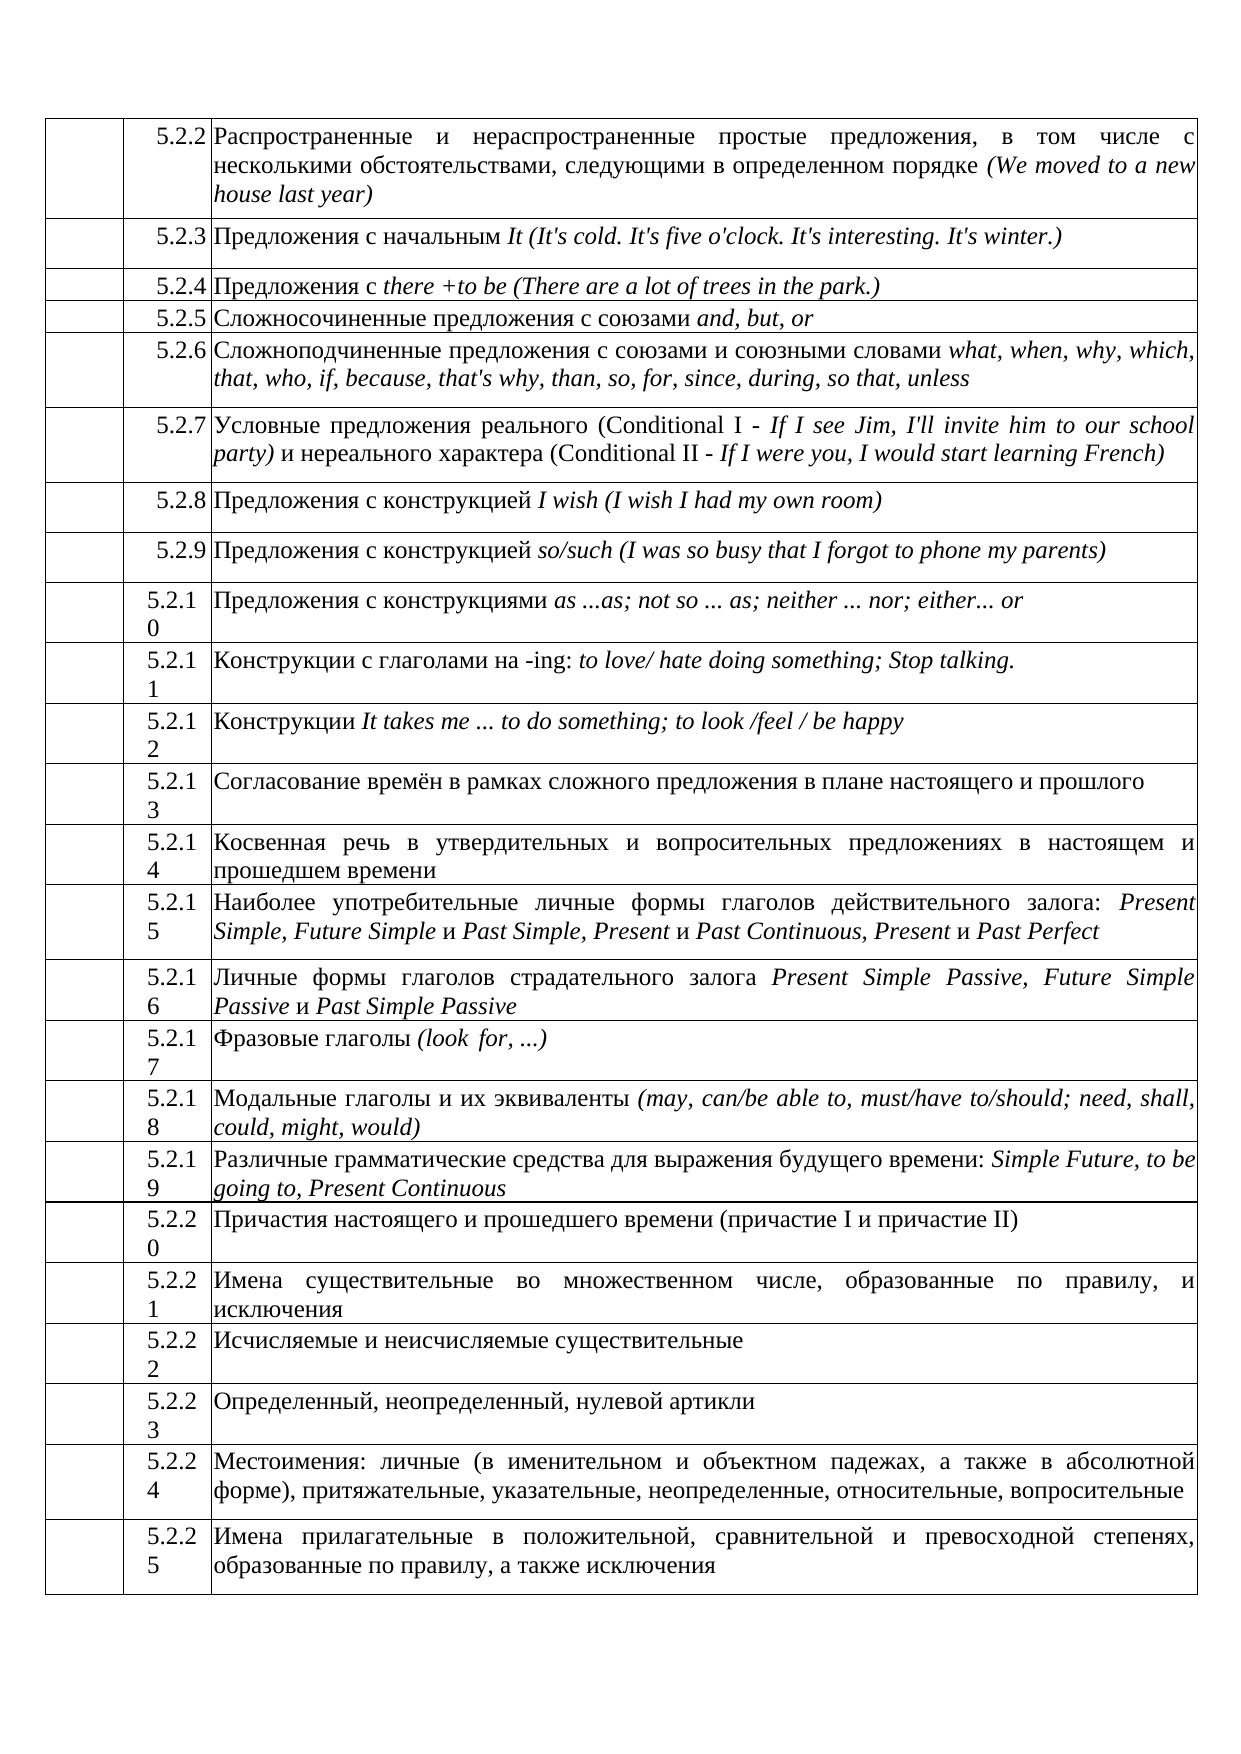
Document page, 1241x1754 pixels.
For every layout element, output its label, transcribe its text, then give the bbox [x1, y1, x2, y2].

table_cell [46, 483, 123, 532]
table_cell [46, 408, 123, 482]
table_cell Конструкции с глаголами на -ing: to love/ hate doing something; Stop talking. [212, 643, 1197, 703]
table_cell Предложения с конструкцией I wish (I wish I had my own room) [212, 483, 1197, 532]
table_cell [46, 885, 123, 959]
table_cell Предложения с конструкцией so/such (I was so busy that I forgot to phone my parents) [212, 533, 1197, 582]
table_cell Косвенная речь в утвердительных и вопросительных предложениях в настоящем и прошедшем времени [212, 825, 1197, 884]
table_cell Условные предложения реального (Conditional I - If I see Jim, I'll invite him to our school party) и нереального характера (Conditional II - If I were you, I would start learning French) [212, 408, 1197, 482]
table_cell 5.2.16 [124, 960, 211, 1020]
table_cell Наиболее употребительные личные формы глаголов действительного залога: Present Simple, Future Simple и Past Simple, Present и Past Continuous, Present и Past Perfect [212, 885, 1197, 959]
table_cell [46, 643, 123, 703]
table_cell Предложения с конструкциями as ...as; not so ... as; neither ... nor; either... or [212, 583, 1197, 642]
table_cell [46, 764, 123, 824]
table_cell 5.2.19 [124, 1142, 211, 1201]
table_cell Предложения с начальным It (It's cold. It's five o'clock. It's interesting. It's winter.) [212, 219, 1197, 268]
table_cell [46, 1324, 123, 1383]
table_cell Различные грамматические средства для выражения будущего времени: Simple Future, to be going to, Present Continuous [212, 1142, 1197, 1201]
table_cell [46, 1445, 123, 1518]
table_cell [46, 219, 123, 268]
table_cell Согласование времён в рамках сложного предложения в плане настоящего и прошлого [212, 764, 1197, 824]
table_cell [46, 960, 123, 1020]
table_cell 5.2.20 [124, 1203, 211, 1262]
table_cell [46, 1142, 123, 1201]
table_cell 5.2.6 [124, 333, 211, 407]
table_cell Имена прилагательные в положительной, сравнительной и превосходной степенях, образованные по правилу, а также исключения [212, 1520, 1197, 1593]
table_cell Предложения с there +to be (There are a lot of trees in the park.) [212, 269, 1197, 300]
table_cell 5.2.7 [124, 408, 211, 482]
table_cell Личные формы глаголов страдательного залога Present Simple Passive, Future Simple Passive и Past Simple Passive [212, 960, 1197, 1020]
table_cell Конструкции It takes me ... to do something; to look /feel / be happy [212, 704, 1197, 763]
table_cell 5.2.3 [124, 219, 211, 268]
table_cell Распространенные и нераспространенные простые предложения, в том числе с несколькими обстоятельствами, следующими в определенном порядке (We moved to a new house last year) [212, 119, 1197, 218]
table_cell [46, 269, 123, 300]
table_cell [46, 1263, 123, 1322]
table_cell 5.2.25 [124, 1520, 211, 1593]
table_cell Сложносочиненные предложения с союзами and, but, or [212, 301, 1197, 332]
table_cell 5.2.17 [124, 1021, 211, 1080]
table_cell [46, 1021, 123, 1080]
table_cell [46, 1520, 123, 1593]
table_cell 5.2.4 [124, 269, 211, 300]
table_cell 5.2.11 [124, 643, 211, 703]
table_cell Модальные глаголы и их эквиваленты (may, can/be able to, must/have to/should; need, shall, could, might, would) [212, 1081, 1197, 1141]
table_cell 5.2.22 [124, 1324, 211, 1383]
table_cell Причастия настоящего и прошедшего времени (причастие I и причастие II) [212, 1203, 1197, 1262]
table_cell 5.2.8 [124, 483, 211, 532]
table_cell Исчисляемые и неисчисляемые существительные [212, 1324, 1197, 1383]
table_cell 5.2.2 [124, 119, 211, 218]
table_cell 5.2.24 [124, 1445, 211, 1518]
table_cell 5.2.12 [124, 704, 211, 763]
table_cell Сложноподчиненные предложения с союзами и союзными словами what, when, why, which, that, who, if, because, that's why, than, so, for, since, during, so that, unless [212, 333, 1197, 407]
table_cell [46, 333, 123, 407]
table_cell [46, 533, 123, 582]
table_cell Местоимения: личные (в именительном и объектном падежах, а также в абсолютной форме), притяжательные, указательные, неопределенные, относительные, вопросительные [212, 1445, 1197, 1518]
table_cell [46, 1203, 123, 1262]
table_cell [46, 1384, 123, 1443]
table_cell Определенный, неопределенный, нулевой артикли [212, 1384, 1197, 1443]
table_cell [46, 825, 123, 884]
table_cell Фразовые глаголы (look for, ...) [212, 1021, 1197, 1080]
table_cell Имена существительные во множественном числе, образованные по правилу, и исключения [212, 1263, 1197, 1322]
table_cell 5.2.21 [124, 1263, 211, 1322]
table_cell 5.2.23 [124, 1384, 211, 1443]
table_cell 5.2.9 [124, 533, 211, 582]
table_cell 5.2.18 [124, 1081, 211, 1141]
table_cell 5.2.13 [124, 764, 211, 824]
table_cell [46, 583, 123, 642]
table_cell 5.2.5 [124, 301, 211, 332]
table_cell [46, 301, 123, 332]
table_cell [46, 119, 123, 218]
table_cell 5.2.14 [124, 825, 211, 884]
table_cell [46, 1081, 123, 1141]
table_cell 5.2.10 [124, 583, 211, 642]
table_cell [46, 704, 123, 763]
table_cell 5.2.15 [124, 885, 211, 959]
